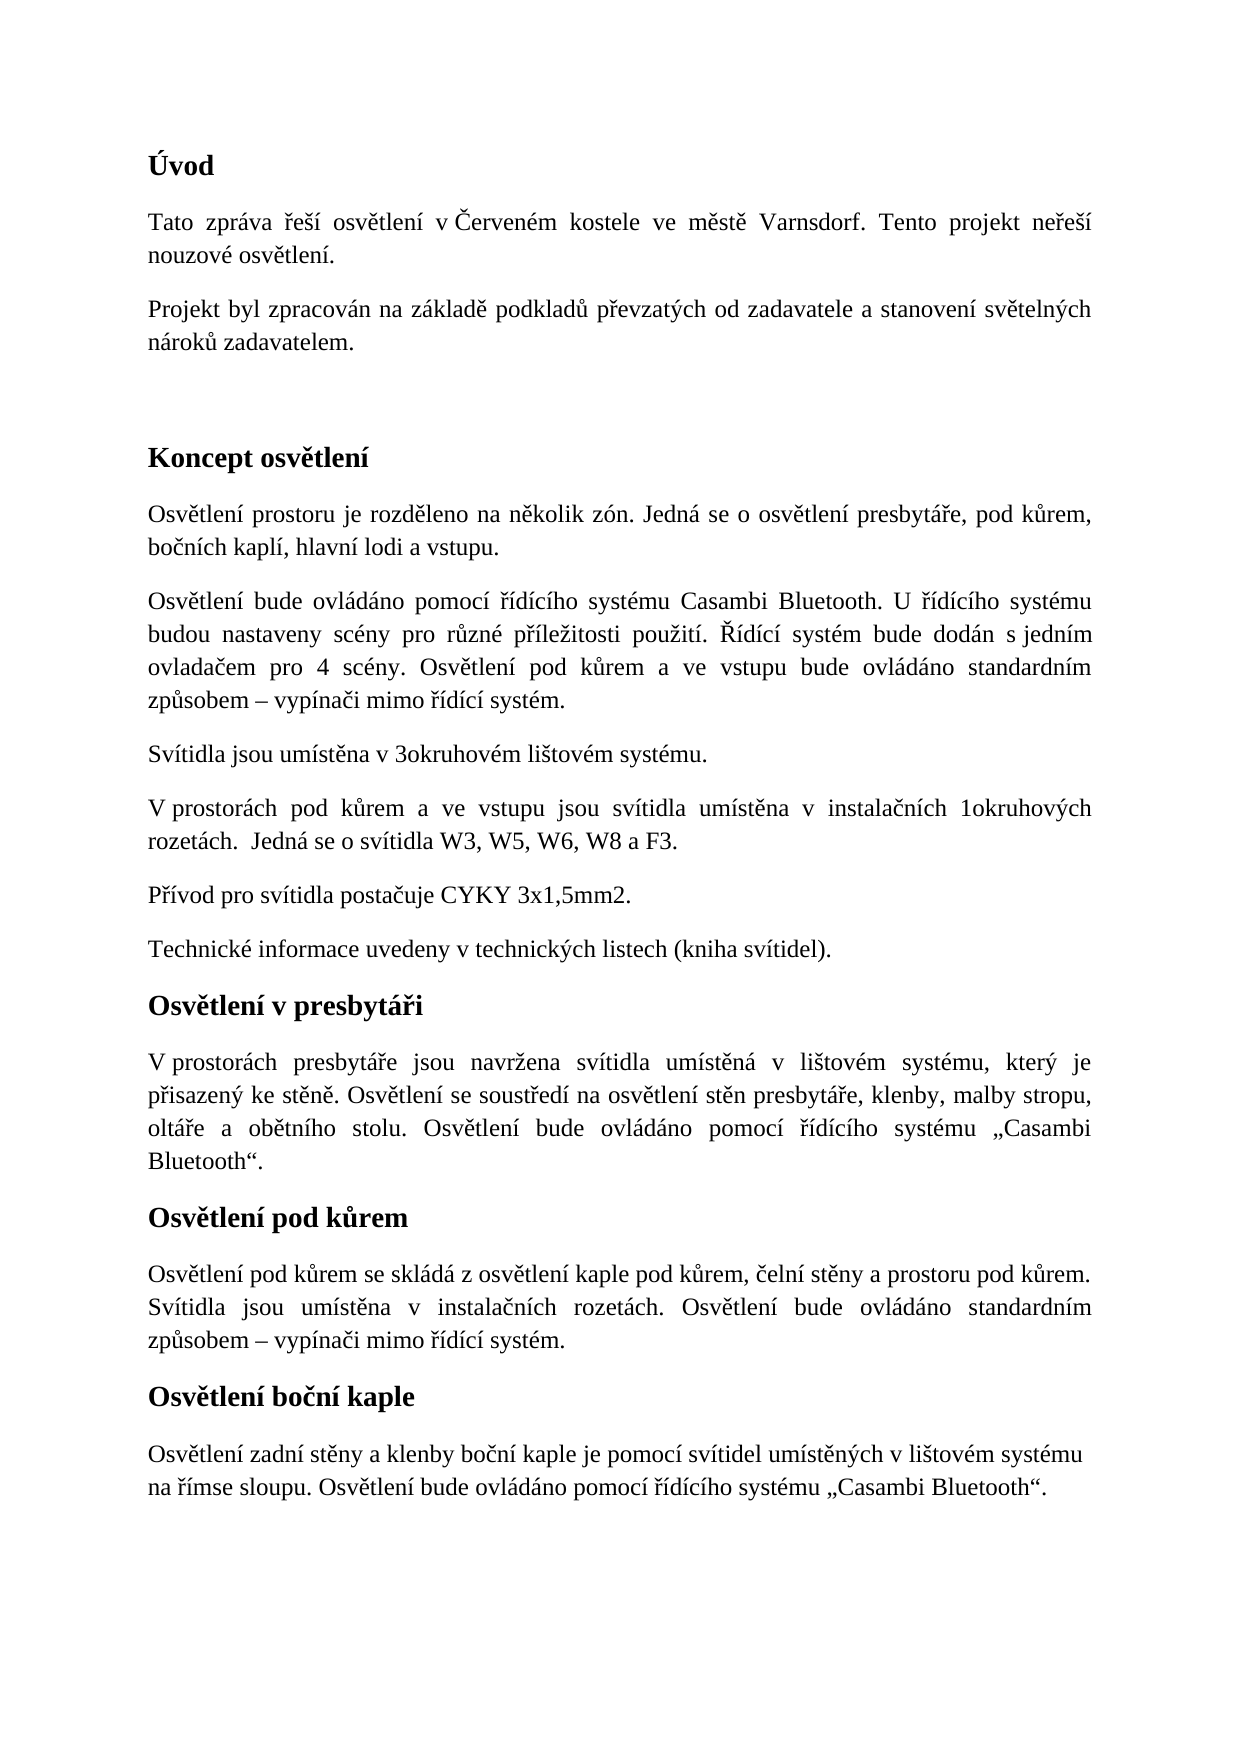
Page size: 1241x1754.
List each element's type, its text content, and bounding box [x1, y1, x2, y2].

text Osvětlení pod kůrem se skládá z osvětlení kaple pod kůrem, čelní stěny a prostoru pod kůrem. Svítidla jsou umístěna v instalačních rozetách. Osvětlení bude ovládáno standardním způsobem – vypínači mimo řídící systém. [148, 1259, 1093, 1354]
text Osvětlení v presbytáři [148, 988, 1093, 1021]
text V prostorách presbytáře jsou navržena svítidla umístěná v lištovém systému, který je přisazený ke stěně. Osvětlení se soustředí na osvětlení stěn presbytáře, klenby, malby stropu, oltáře a obětního stolu. Osvětlení bude ovládáno pomocí řídícího systému „Casambi Bluetooth“. [148, 1047, 1093, 1175]
text Přívod pro svítidla postačuje CYKY 3x1,5mm2. [148, 880, 1093, 909]
text Tato zpráva řeší osvětlení v Červeném kostele ve městě Varnsdorf. Tento projekt neřeší nouzové osvětlení. [148, 207, 1093, 269]
text Osvětlení pod kůrem [148, 1200, 1093, 1233]
text Koncept osvětlení [148, 440, 1093, 474]
text Úvod [148, 148, 1093, 181]
text Projekt byl zpracován na základě podkladů převzatých od zadavatele a stanovení světelných nároků zadavatelem. [148, 294, 1093, 356]
text Osvětlení bude ovládáno pomocí řídícího systému Casambi Bluetooth. U řídícího systému budou nastaveny scény pro různé příležitosti použití. Řídící systém bude dodán s jedním ovladačem pro 4 scény. Osvětlení pod kůrem a ve vstupu bude ovládáno standardním způsobem – vypínači mimo řídící systém. [148, 586, 1093, 714]
text Osvětlení boční kaple [148, 1379, 1093, 1413]
text Osvětlení prostoru je rozděleno na několik zón. Jedná se o osvětlení presbytáře, pod kůrem, bočních kaplí, hlavní lodi a vstupu. [148, 499, 1093, 561]
text V prostorách pod kůrem a ve vstupu jsou svítidla umístěna v instalačních 1okruhových rozetách. Jedná se o svítidla W3, W5, W6, W8 a F3. [148, 793, 1093, 855]
text Technické informace uvedeny v technických listech (kniha svítidel). [148, 934, 1093, 963]
text Osvětlení zadní stěny a klenby boční kaple je pomocí svítidel umístěných v lištovém systému na římse sloupu. Osvětlení bude ovládáno pomocí řídícího systému „Casambi Bluetooth“. [148, 1439, 1093, 1500]
text Svítidla jsou umístěna v 3okruhovém lištovém systému. [148, 739, 1093, 768]
